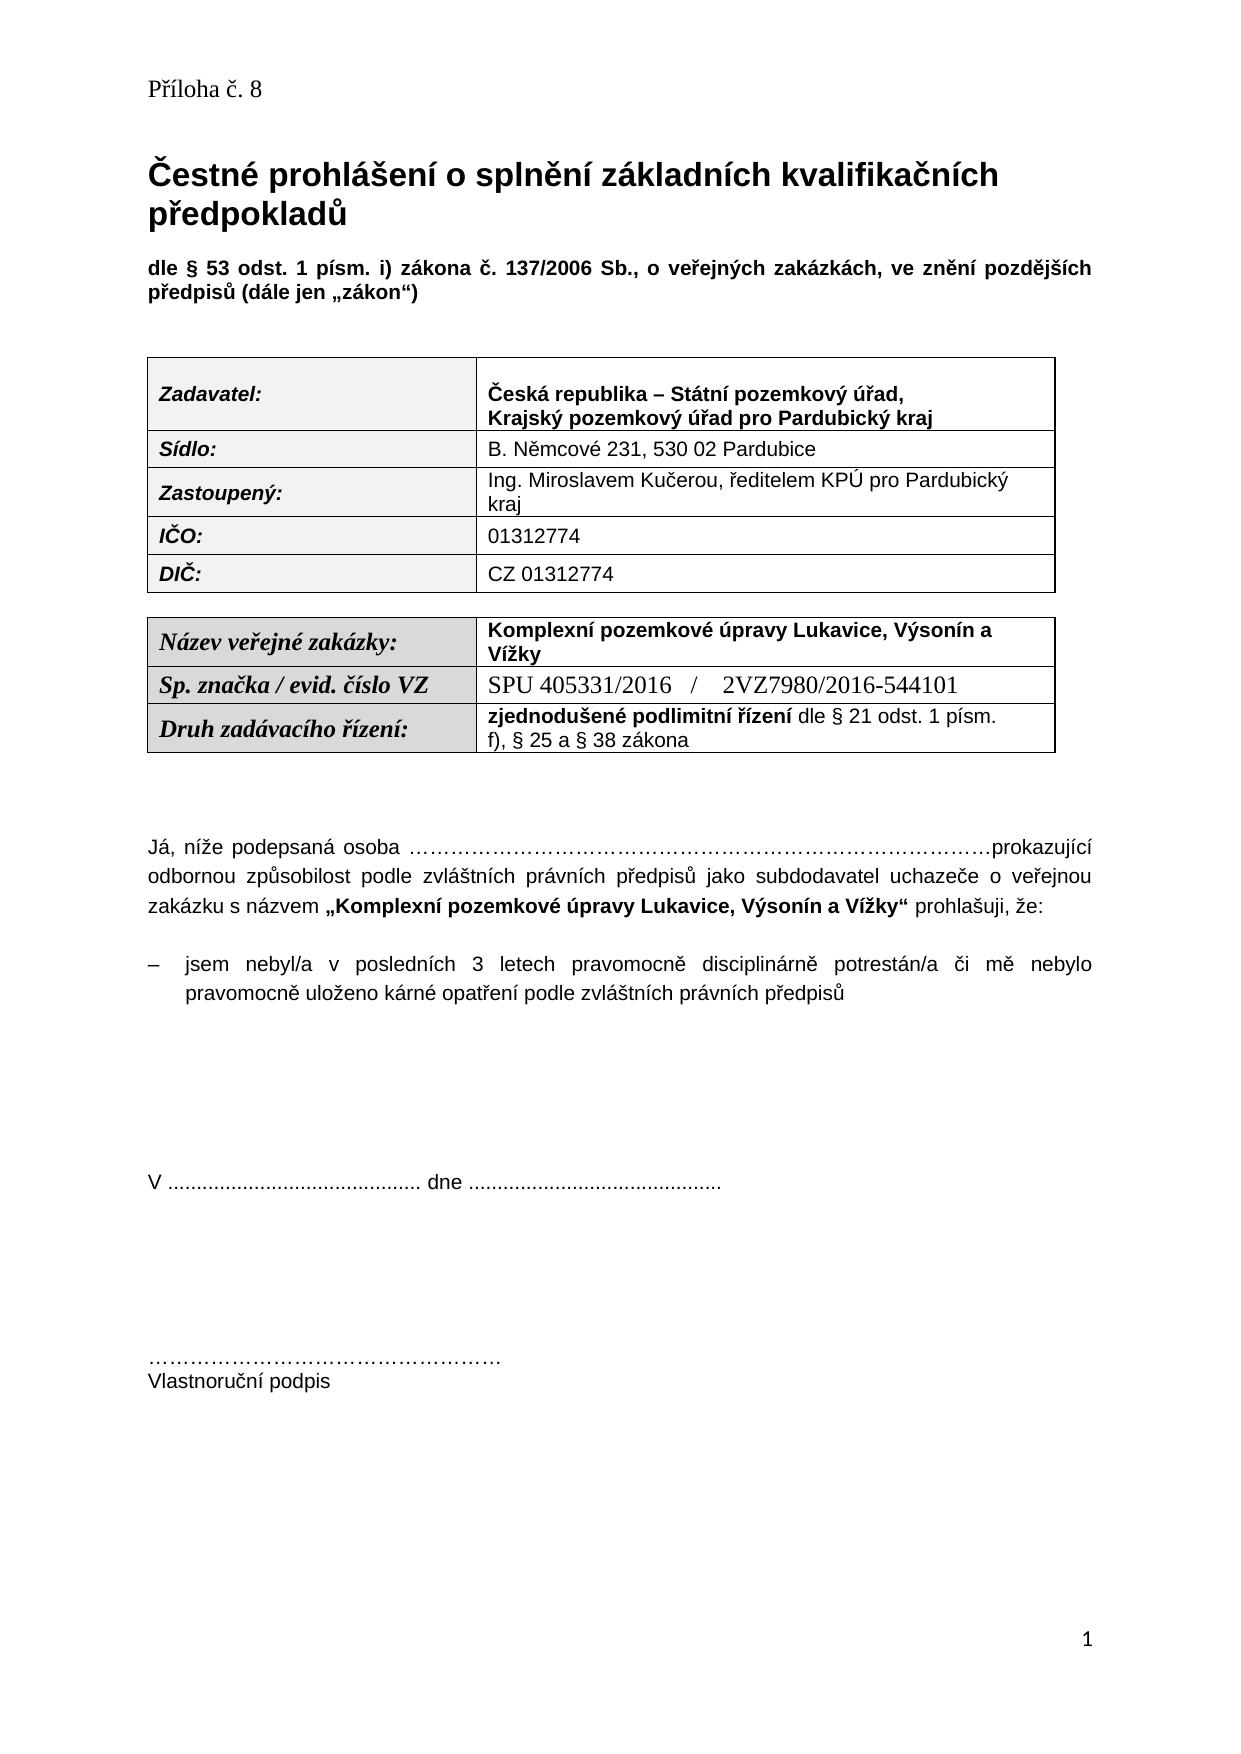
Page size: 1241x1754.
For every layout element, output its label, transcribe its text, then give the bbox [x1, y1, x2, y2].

table_cell Ing. Miroslavem Kučerou, ředitelem KPÚ pro Pardubický kraj [477, 468, 1054, 516]
table_cell B. Němcové 231, 530 02 Pardubice [477, 431, 1054, 467]
text V ............................................ dne ............................................ [148, 1164, 1093, 1193]
table_cell zjednodušené podlimitní řízení dle § 21 odst. 1 písm. f), § 25 a § 38 zákona [477, 704, 1054, 752]
text …………………………………………… [148, 1339, 1093, 1368]
table_cell DIČ: [148, 555, 476, 592]
table_header Komplexní pozemkové úpravy Lukavice, Výsonín a Vížky [477, 618, 1054, 666]
text – jsem nebyl/a v posledních 3 letech pravomocně disciplinárně potrestán/a či mě nebylo pravomocně uloženo kárné opatření podle zvláštních právních předpisů [148, 947, 1093, 1005]
text dle § 53 odst. 1 písm. i) zákona č. 137/2006 Sb., o veřejných zakázkách, ve znění pozdějších předpisů (dále jen „zákon“) [148, 256, 1093, 304]
table_cell IČO: [148, 517, 476, 554]
table_header Název veřejné zakázky: [148, 618, 476, 666]
table_header Zadavatel: [148, 358, 476, 429]
table_header Česká republika – Státní pozemkový úřad, Krajský pozemkový úřad pro Pardubický kraj [477, 358, 1054, 429]
text Vlastnoruční podpis [148, 1368, 1093, 1392]
table_cell Zastoupený: [148, 468, 476, 516]
table_cell Sp. značka / evid. číslo VZ [148, 667, 476, 703]
text předpokladů [148, 194, 1093, 232]
text Čestné prohlášení o splnění základních kvalifikačních [148, 155, 1093, 194]
table_cell 01312774 [477, 517, 1054, 554]
text Já, níže podepsaná osoba …………………………………………………………………………prokazující odbornou způsobilost podle zvláštních právních předpisů jako subdodavatel uchazeče o veřejnou zakázku s názvem „Komplexní pozemkové úpravy Lukavice, Výsonín a Vížky“ prohlašuji, že: [148, 830, 1093, 917]
table_cell CZ 01312774 [477, 555, 1054, 592]
table_cell Druh zadávacího řízení: [148, 704, 476, 752]
table_cell SPU 405331/2016 / 2VZ7980/2016-544101 [477, 667, 1054, 703]
table_cell Sídlo: [148, 431, 476, 467]
